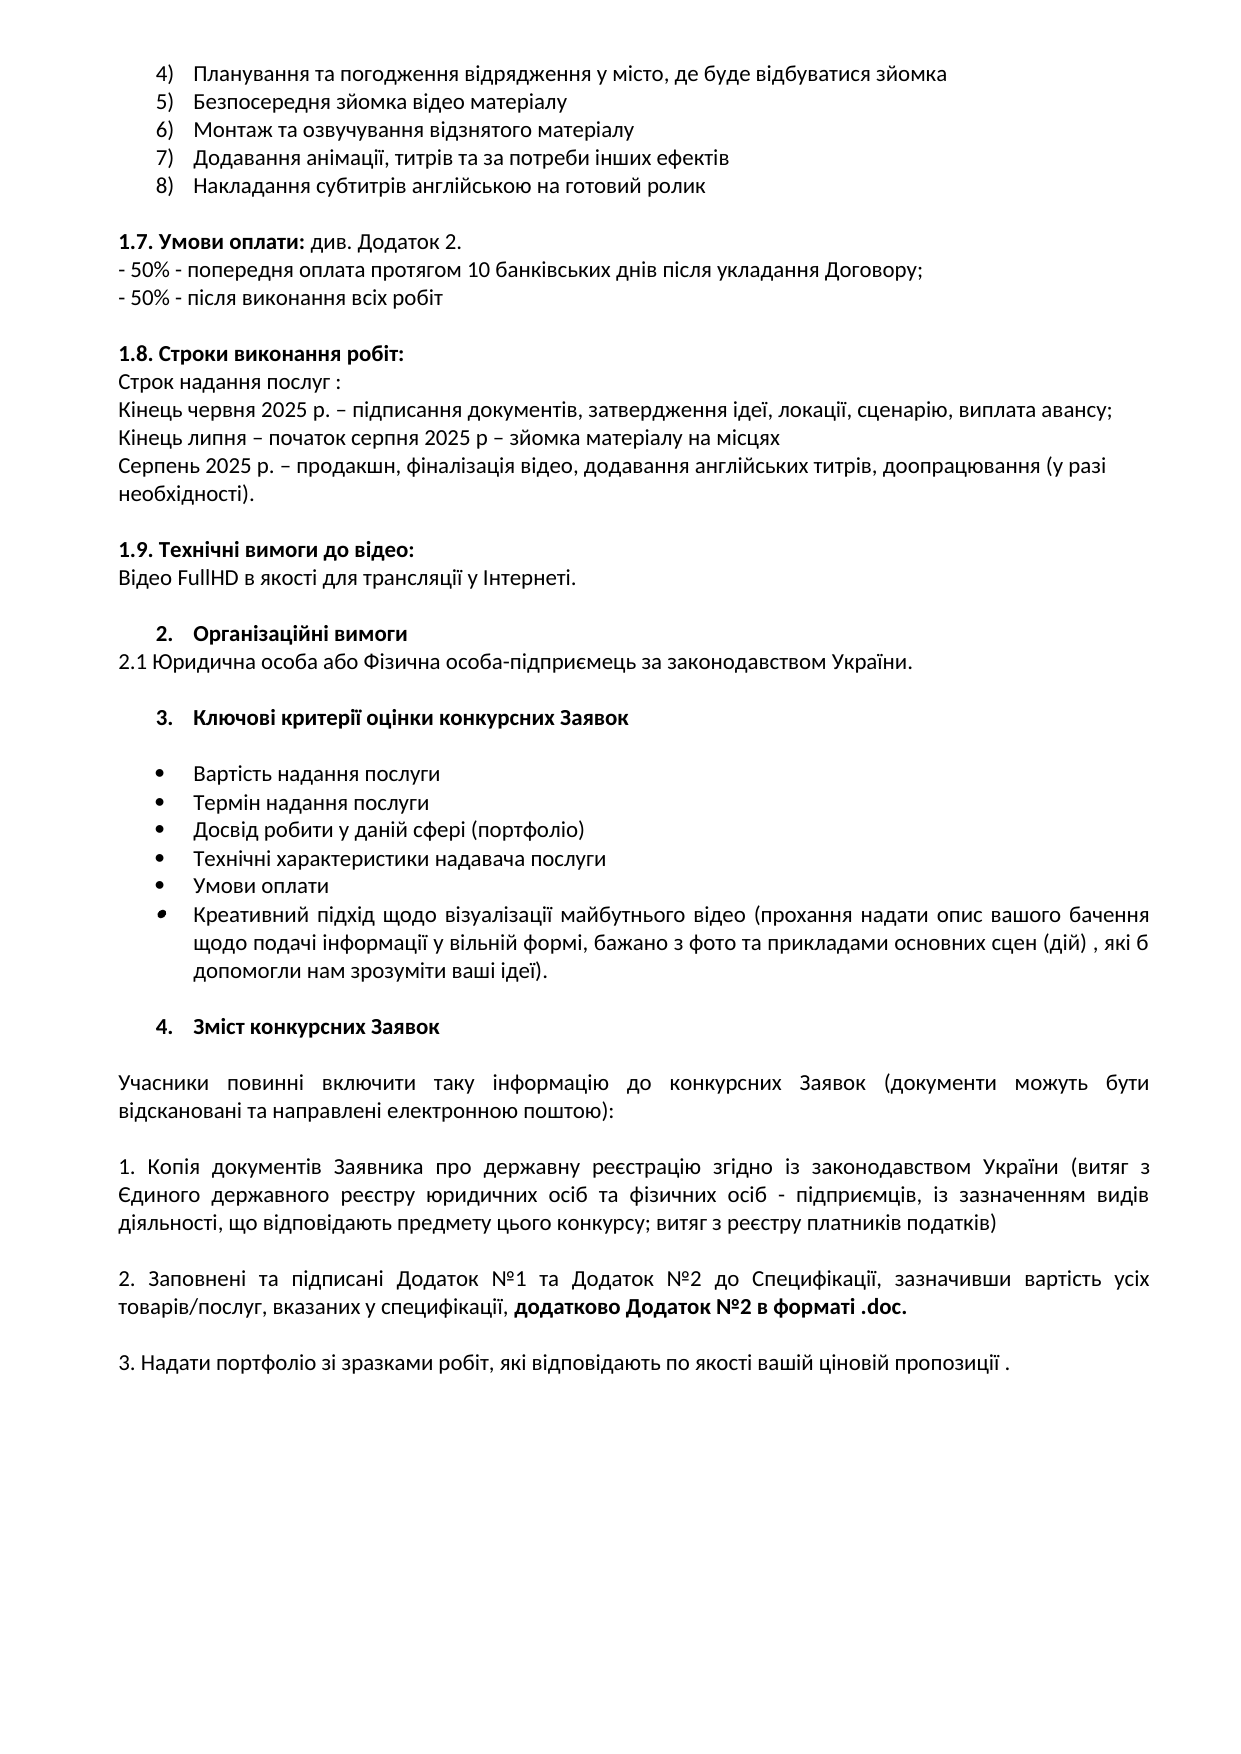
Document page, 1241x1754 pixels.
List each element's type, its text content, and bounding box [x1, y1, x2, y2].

text Кінець липня – початок серпня 2025 р – зйомка матеріалу на місцях [118, 423, 1152, 451]
list Ключові критерії оцінки конкурсних Заявок [156, 703, 1152, 732]
text Серпень 2025 р. – продакшн, фіналізація відео, додавання англійських титрів, доопрацювання (у разі необхідності). [118, 451, 1152, 507]
list Зміст конкурсних Заявок [156, 1012, 1152, 1040]
text - 50% - попередня оплата протягом 10 банківських днів після укладання Договору; [118, 255, 1152, 283]
text 3. Надати портфоліо зі зразками робіт, які відповідають по якості вашій ціновій пропозиції . [118, 1348, 1152, 1376]
text - 50% - після виконання всіх робіт [118, 283, 1152, 311]
text 1.9. Технічні вимоги до відео: [118, 535, 1152, 563]
text Кінець червня 2025 р. – підписання документів, затвердження ідеї, локації, сценарію, виплата авансу; [118, 395, 1152, 423]
list Креативний підхід щодо візуалізації майбутнього відео (прохання надати опис вашого бачення щодо подачі інформації у вільній формі, бажано з фото та прикладами основних сцен (дій) , які б допомогли нам зрозуміти ваші ідеї). [156, 900, 1152, 984]
text Учасники повинні включити таку інформацію до конкурсних Заявок (документи можуть бути відскановані та направлені електронною поштою): [118, 1068, 1152, 1124]
list Планування та погодження відрядження у місто, де буде відбуватися зйомка [156, 59, 1152, 87]
list Додавання анімації, титрів та за потреби інших ефектів [156, 143, 1152, 171]
text 2.1 Юридична особа або Фізична особа-підприємець за законодавством України. [118, 647, 1152, 676]
text 2. Заповнені та підписані Додаток №1 та Додаток №2 до Специфікації, зазначивши вартість усіх товарів/послуг, вказаних у специфікації, додатково Додаток №2 в форматі .doc. [118, 1264, 1152, 1320]
list Досвід робити у даній сфері (портфоліо) [156, 816, 1152, 844]
text Відео FullHD в якості для трансляції у Інтернеті. [118, 563, 1152, 591]
list Технічні характеристики надавача послуги [156, 844, 1152, 872]
list Безпосередня зйомка відео матеріалу [156, 87, 1152, 115]
list Організаційні вимоги [156, 619, 1152, 647]
text Строк надання послуг : [118, 367, 1152, 395]
list Монтаж та озвучування відзнятого матеріалу [156, 115, 1152, 143]
text 1.8. Строки виконання робіт: [118, 339, 1152, 367]
text 1.7. Умови оплати: див. Додаток 2. [118, 227, 1152, 255]
text 1. Копія документів Заявника про державну реєстрацію згідно із законодавством України (витяг з Єдиного державного реєстру юридичних осіб та фізичних осіб - підприємців, із зазначенням видів діяльності, що відповідають предмету цього конкурсу; витяг з реєстру платників податків) [118, 1152, 1152, 1236]
list Накладання субтитрів англійською на готовий ролик [156, 171, 1152, 199]
list Термін надання послуги [156, 788, 1152, 816]
list Вартість надання послуги [156, 759, 1152, 788]
list Умови оплати [156, 872, 1152, 900]
